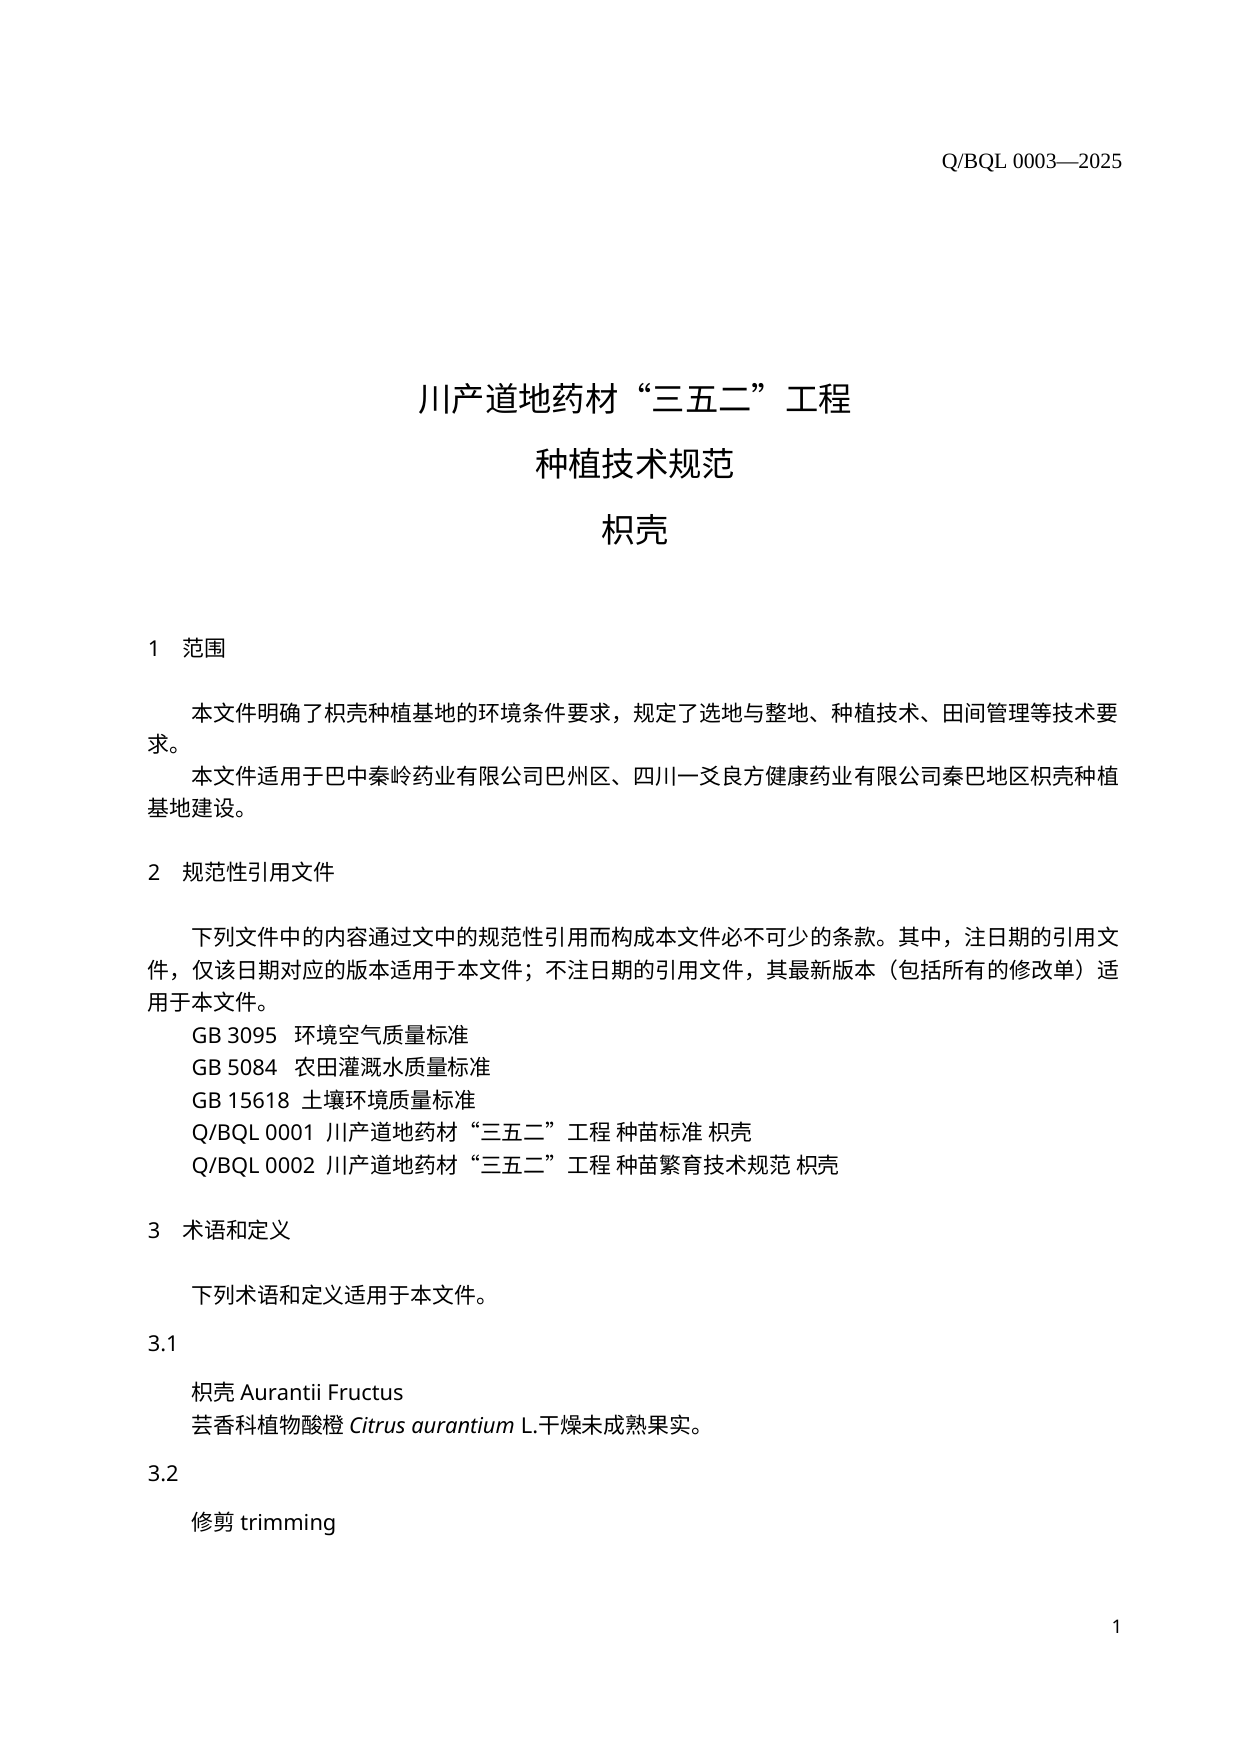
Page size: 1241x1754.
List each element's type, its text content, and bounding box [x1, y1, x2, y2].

text 枳壳 Aurantii Fructus [148, 1375, 1122, 1407]
text GB 3095 环境空气质量标准 [148, 1017, 1122, 1050]
text 本文件适用于巴中秦岭药业有限公司巴州区、四川一爻良方健康药业有限公司秦巴地区枳壳种植基地建设。 [148, 759, 1122, 822]
text 规范性引用文件 [148, 855, 1122, 887]
text 本文件明确了枳壳种植基地的环境条件要求，规定了选地与整地、种植技术、田间管理等技术要求。 [148, 696, 1122, 759]
list 3.1 [148, 1326, 1122, 1359]
list 芸香科植物酸橙Citrus aurantium L.干燥未成熟果实。 [148, 1407, 1122, 1440]
text 术语和定义 [148, 1212, 1122, 1245]
text Q/BQL 0002 川产道地药材“三五二”工程 种苗繁育技术规范 枳壳 [148, 1147, 1122, 1180]
text Q/BQL 0001 川产道地药材“三五二”工程 种苗标准 枳壳 [148, 1115, 1122, 1147]
list 3.2 [148, 1456, 1122, 1489]
text GB 5084 农田灌溉水质量标准 [148, 1050, 1122, 1082]
list 修剪 trimming [148, 1505, 1122, 1537]
text 范围 [148, 631, 1122, 663]
text GB 15618 土壤环境质量标准 [148, 1082, 1122, 1115]
